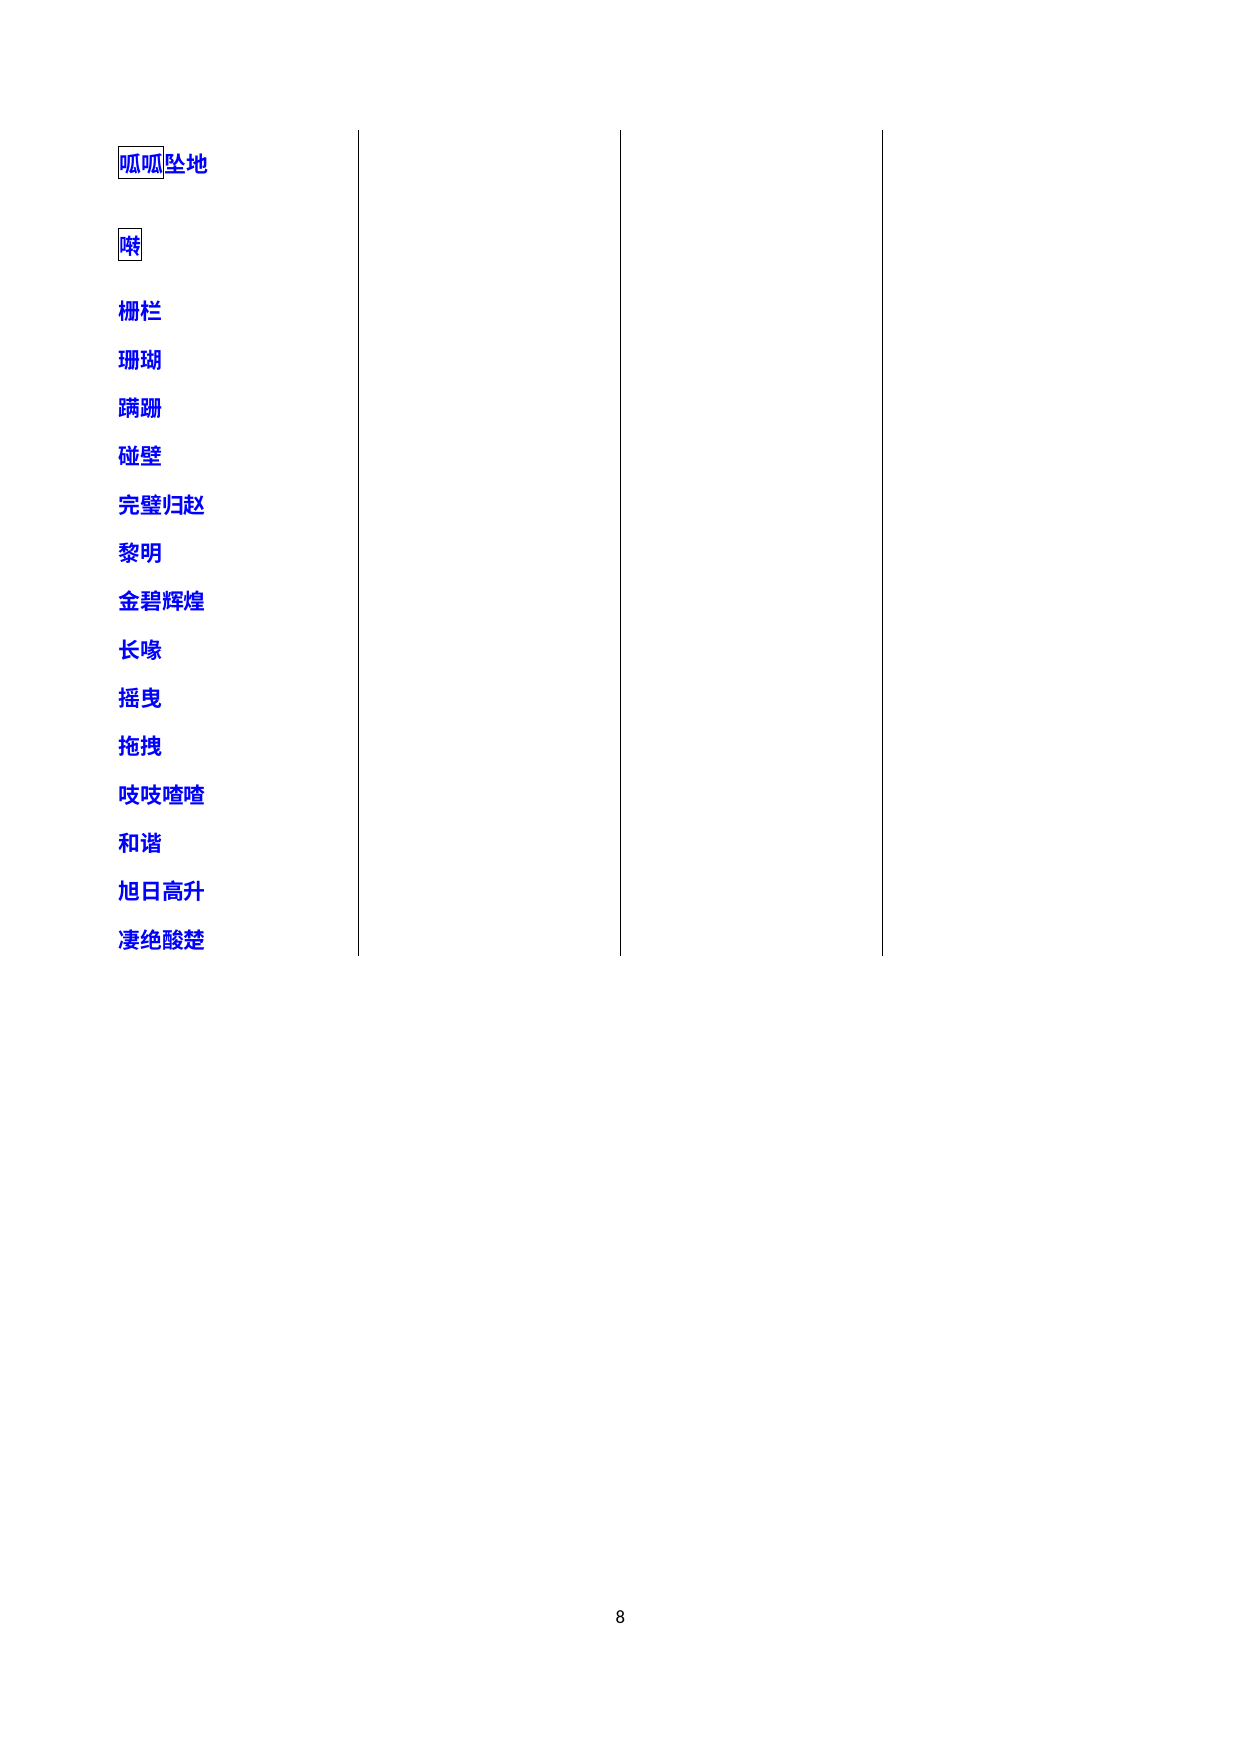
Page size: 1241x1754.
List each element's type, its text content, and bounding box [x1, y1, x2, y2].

text 凄绝酸楚 [118, 922, 336, 955]
text 拖拽 [118, 729, 336, 761]
text 长喙 [118, 632, 336, 665]
text 呱呱坠地 [118, 130, 336, 195]
text 黎明 [118, 536, 336, 568]
text 栅栏 [118, 294, 336, 326]
text 珊瑚 [118, 342, 336, 375]
text 啭 [118, 212, 336, 277]
text 碰壁 [118, 439, 336, 471]
text 吱吱喳喳 [118, 777, 336, 810]
text 和谐 [118, 826, 336, 858]
text 蹒跚 [118, 391, 336, 423]
text 旭日高升 [118, 874, 336, 906]
text 摇曳 [118, 681, 336, 713]
text 金碧辉煌 [118, 584, 336, 616]
text 完璧归赵 [118, 487, 336, 520]
